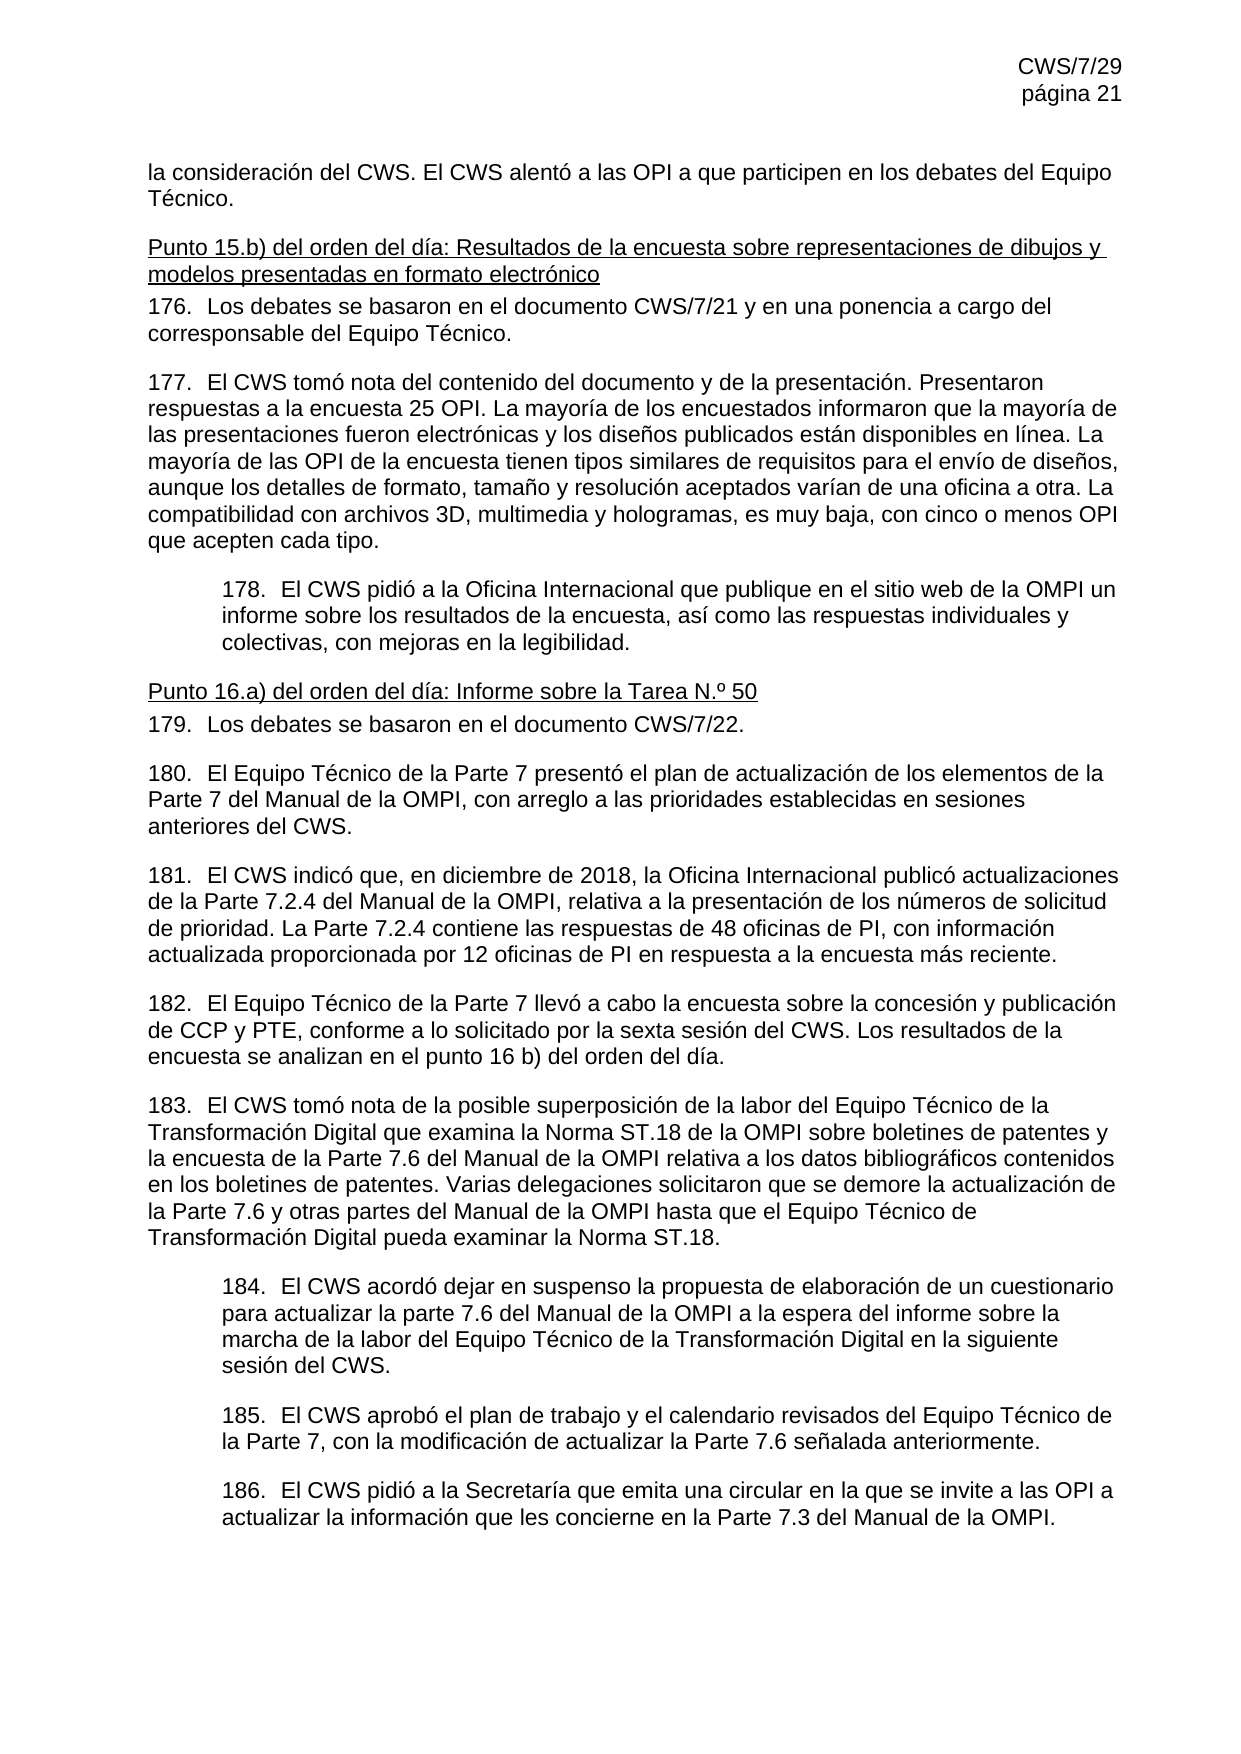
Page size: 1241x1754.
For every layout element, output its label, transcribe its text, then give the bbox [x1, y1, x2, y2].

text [148, 158, 1122, 211]
text El CWS indicó que, en diciembre de 2018, la Oficina Internacional publicó actualizaciones de la Parte 7.2.4 del Manual de la OMPI, relativa a la presentación de los números de solicitud de prioridad. La Parte 7.2.4 contiene las respuestas de 48 oficinas de PI, con información actualizada proporcionada por 12 oficinas de PI en respuesta a la encuesta más reciente. [148, 862, 1122, 967]
text El CWS pidió a la Secretaría que emita una circular en la que se invite a las OPI a actualizar la información que les concierne en la Parte 7.3 del Manual de la OMPI. [222, 1477, 1122, 1530]
text El CWS pidió a la Oficina Internacional que publique en el sitio web de la OMPI un informe sobre los resultados de la encuesta, así como las respuestas individuales y colectivas, con mejoras en la legibilidad. [222, 576, 1122, 655]
text El Equipo Técnico de la Parte 7 presentó el plan de actualización de los elementos de la Parte 7 del Manual de la OMPI, con arreglo a las prioridades establecidas en sesiones anteriores del CWS. [148, 760, 1122, 839]
text El CWS aprobó el plan de trabajo y el calendario revisados del Equipo Técnico de la Parte 7, con la modificación de actualizar la Parte 7.6 señalada anteriormente. [222, 1402, 1122, 1454]
text El CWS tomó nota del contenido del documento y de la presentación. Presentaron respuestas a la encuesta 25 OPI. La mayoría de los encuestados informaron que la mayoría de las presentaciones fueron electrónicas y los diseños publicados están disponibles en línea. La mayoría de las OPI de la encuesta tienen tipos similares de requisitos para el envío de diseños, aunque los detalles de formato, tamaño y resolución aceptados varían de una oficina a otra. La compatibilidad con archivos 3D, multimedia y hologramas, es muy baja, con cinco o menos OPI que acepten cada tipo. [148, 369, 1122, 553]
text Los debates se basaron en el documento CWS/7/21 y en una ponencia a cargo del corresponsable del Equipo Técnico. [148, 293, 1122, 346]
subtitle Punto 16.a) del orden del día: Informe sobre la Tarea N.º 50 [148, 678, 1122, 704]
text El CWS tomó nota de la posible superposición de la labor del Equipo Técnico de la Transformación Digital que examina la Norma ST.18 de la OMPI sobre boletines de patentes y la encuesta de la Parte 7.6 del Manual de la OMPI relativa a los datos bibliográficos contenidos en los boletines de patentes. Varias delegaciones solicitaron que se demore la actualización de la Parte 7.6 y otras partes del Manual de la OMPI hasta que el Equipo Técnico de Transformación Digital pueda examinar la Norma ST.18. [148, 1092, 1122, 1250]
text El CWS acordó dejar en suspenso la propuesta de elaboración de un cuestionario para actualizar la parte 7.6 del Manual de la OMPI a la espera del informe sobre la marcha de la labor del Equipo Técnico de la Transformación Digital en la siguiente sesión del CWS. [222, 1273, 1122, 1379]
text El Equipo Técnico de la Parte 7 llevó a cabo la encuesta sobre la concesión y publicación de CCP y PTE, conforme a lo solicitado por la sexta sesión del CWS. Los resultados de la encuesta se analizan en el punto 16 b) del orden del día. [148, 990, 1122, 1069]
text Los debates se basaron en el documento CWS/7/22. [148, 711, 1122, 737]
subtitle Punto 15.b) del orden del día: Resultados de la encuesta sobre representaciones de dibujos y modelos presentadas en formato electrónico [148, 234, 1122, 287]
